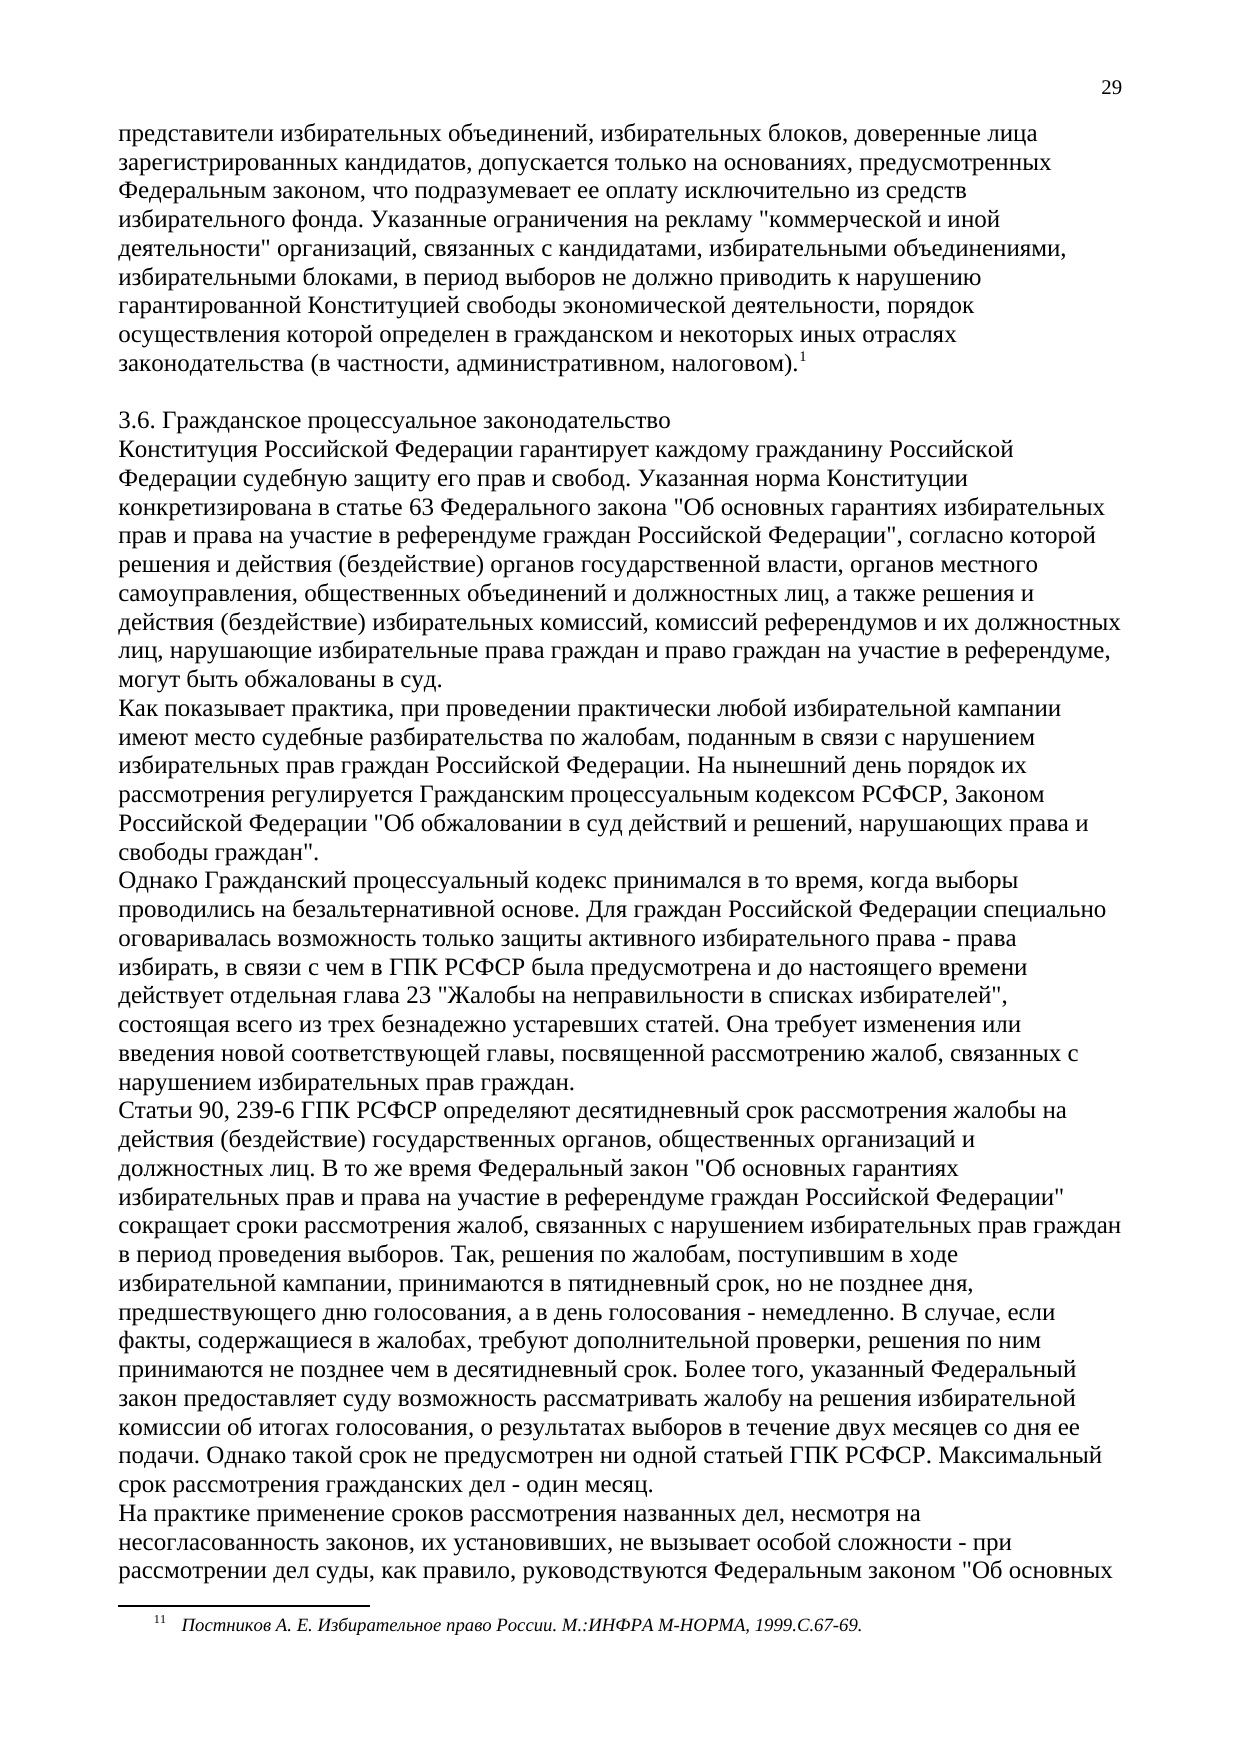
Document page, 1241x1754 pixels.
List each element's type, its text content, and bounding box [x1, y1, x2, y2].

text Как показывает практика, при проведении практически любой избирательной кампании имеют место судебные разбирательства по жалобам, поданным в связи с нарушением избирательных прав граждан Российской Федерации. На нынешний день порядок их рассмотрения регулируется Гражданским процессуальным кодексом РСФСР, Законом Российской Федерации "Об обжаловании в суд действий и решений, нарушающих права и свободы граждан". [118, 693, 1122, 866]
text 3.6. Гражданское процессуальное законодательство [118, 406, 1122, 434]
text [118, 1498, 1122, 1584]
text Статьи 90, 239-6 ГПК РСФСР определяют десятидневный срок рассмотрения жалобы на действия (бездействие) государственных органов, общественных организаций и должностных лиц. В то же время Федеральный закон "Об основных гарантиях избирательных прав и права на участие в референдуме граждан Российской Федерации" сокращает сроки рассмотрения жалоб, связанных с нарушением избирательных прав граждан в период проведения выборов. Так, решения по жалобам, поступившим в ходе избирательной кампании, принимаются в пятидневный срок, но не позднее дня, предшествующего дню голосования, а в день голосования - немедленно. В случае, если факты, содержащиеся в жалобах, требуют дополнительной проверки, решения по ним принимаются не позднее чем в десятидневный срок. Более того, указанный Федеральный закон предоставляет суду возможность рассматривать жалобу на решения избирательной комиссии об итогах голосования, о результатах выборов в течение двух месяцев со дня ее подачи. Однако такой срок не предусмотрен ни одной статьей ГПК РСФСР. Максимальный срок рассмотрения гражданских дел - один месяц. [118, 1096, 1122, 1498]
text Конституция Российской Федерации гарантирует каждому гражданину Российской Федерации судебную защиту его прав и свобод. Указанная норма Конституции конкретизирована в статье 63 Федерального закона "Об основных гарантиях избирательных прав и права на участие в референдуме граждан Российской Федерации", согласно которой решения и действия (бездействие) органов государственной власти, органов местного самоуправления, общественных объединений и должностных лиц, а также решения и действия (бездействие) избирательных комиссий, комиссий референдумов и их должностных лиц, нарушающие избирательные права граждан и право граждан на участие в референдуме, могут быть обжалованы в суд. [118, 434, 1122, 693]
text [118, 118, 1122, 377]
text Однако Гражданский процессуальный кодекс принимался в то время, когда выборы проводились на безальтернативной основе. Для граждан Российской Федерации специально оговаривалась возможность только защиты активного избирательного права - права избирать, в связи с чем в ГПК РСФСР была предусмотрена и до настоящего времени действует отдельная глава 23 "Жалобы на неправильности в списках избирателей", состоящая всего из трех безнадежно устаревших статей. Она требует изменения или введения новой соответствующей главы, посвященной рассмотрению жалоб, связанных с нарушением избирательных прав граждан. [118, 866, 1122, 1096]
